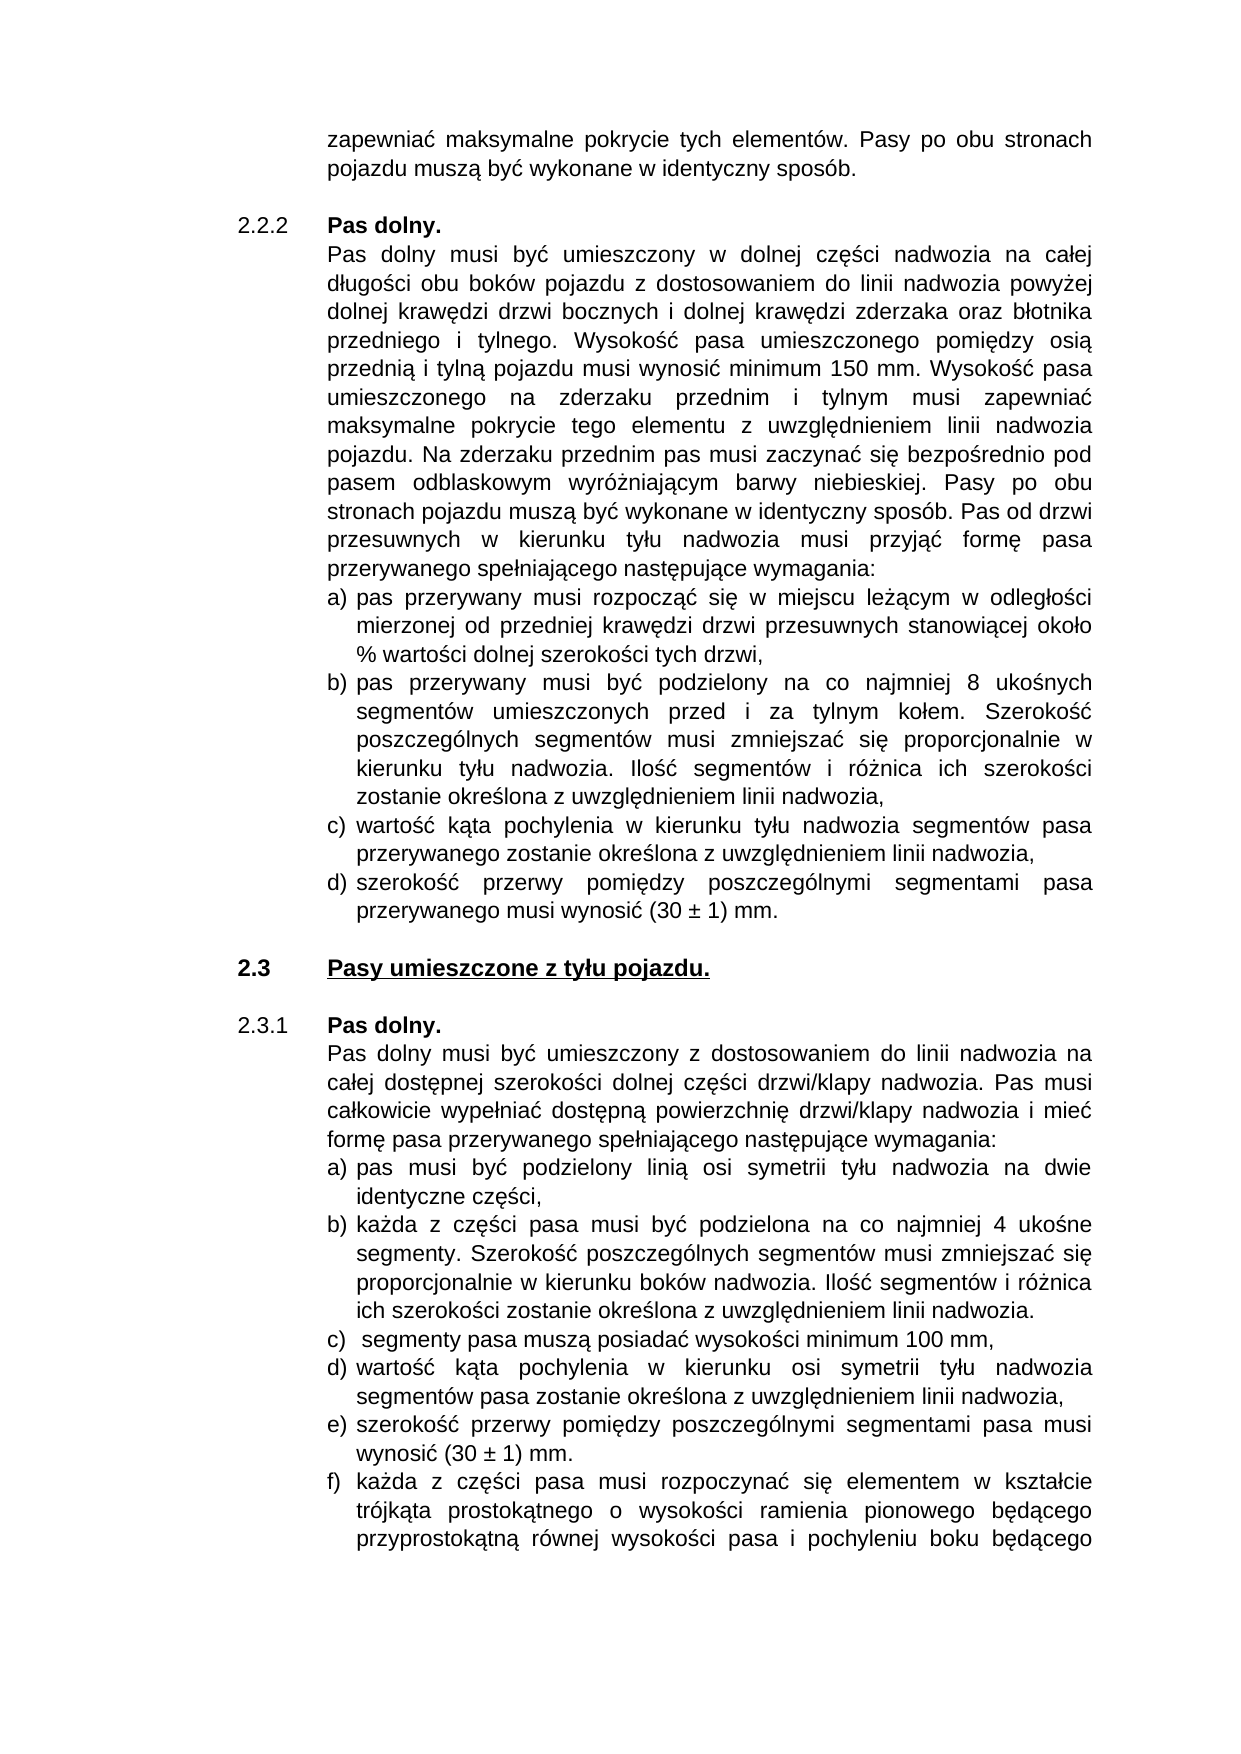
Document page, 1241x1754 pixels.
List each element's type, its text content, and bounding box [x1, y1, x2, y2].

list wartość kąta pochylenia w kierunku tyłu nadwozia segmentów pasa przerywanego zostanie określona z uwzględnieniem linii nadwozia, [327, 810, 1093, 867]
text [327, 125, 1093, 182]
list każda z części pasa musi być podzielona na co najmniej 4 ukośne segmenty. Szerokość poszczególnych segmentów musi zmniejszać się proporcjonalnie w kierunku boków nadwozia. Ilość segmentów i różnica ich szerokości zostanie określona z uwzględnieniem linii nadwozia. [327, 1210, 1093, 1324]
text Pas dolny musi być umieszczony w dolnej części nadwozia na całej długości obu boków pojazdu z dostosowaniem do linii nadwozia powyżej dolnej krawędzi drzwi bocznych i dolnej krawędzi zderzaka oraz błotnika przedniego i tylnego. Wysokość pasa umieszczonego pomiędzy osią przednią i tylną pojazdu musi wynosić minimum 150 mm. Wysokość pasa umieszczonego na zderzaku przednim i tylnym musi zapewniać maksymalne pokrycie tego elementu z uwzględnieniem linii nadwozia pojazdu. Na zderzaku przednim pas musi zaczynać się bezpośrednio pod pasem odblaskowym wyróżniającym barwy niebieskiej. Pasy po obu stronach pojazdu muszą być wykonane w identyczny sposób. Pas od drzwi przesuwnych w kierunku tyłu nadwozia musi przyjąć formę pasa przerywanego spełniającego następujące wymagania: [327, 239, 1093, 582]
list szerokość przerwy pomiędzy poszczególnymi segmentami pasa musi wynosić (30 ± 1) mm. [327, 1410, 1093, 1467]
list pas przerywany musi być podzielony na co najmniej 8 ukośnych segmentów umieszczonych przed i za tylnym kołem. Szerokość poszczególnych segmentów musi zmniejszać się proporcjonalnie w kierunku tyłu nadwozia. Ilość segmentów i różnica ich szerokości zostanie określona z uwzględnieniem linii nadwozia, [327, 668, 1093, 810]
list wartość kąta pochylenia w kierunku osi symetrii tyłu nadwozia segmentów pasa zostanie określona z uwzględnieniem linii nadwozia, [327, 1353, 1093, 1410]
list Pas dolny. [237, 1010, 1093, 1039]
list pas przerywany musi rozpocząć się w miejscu leżącym w odległości mierzonej od przedniej krawędzi drzwi przesuwnych stanowiącej około % wartości dolnej szerokości tych drzwi, [327, 582, 1093, 668]
list Pasy umieszczone z tyłu pojazdu. [237, 953, 1093, 982]
list pas musi być podzielony linią osi symetrii tyłu nadwozia na dwie identyczne części, [327, 1153, 1093, 1210]
list segmenty pasa muszą posiadać wysokości minimum 100 mm, [327, 1324, 1093, 1353]
text Pas dolny musi być umieszczony z dostosowaniem do linii nadwozia na całej dostępnej szerokości dolnej części drzwi/klapy nadwozia. Pas musi całkowicie wypełniać dostępną powierzchnię drzwi/klapy nadwozia i mieć formę pasa przerywanego spełniającego następujące wymagania: [327, 1039, 1093, 1153]
list Pas dolny. [237, 211, 1093, 239]
list szerokość przerwy pomiędzy poszczególnymi segmentami pasa przerywanego musi wynosić (30 ± 1) mm. [327, 867, 1093, 924]
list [327, 1467, 1093, 1552]
